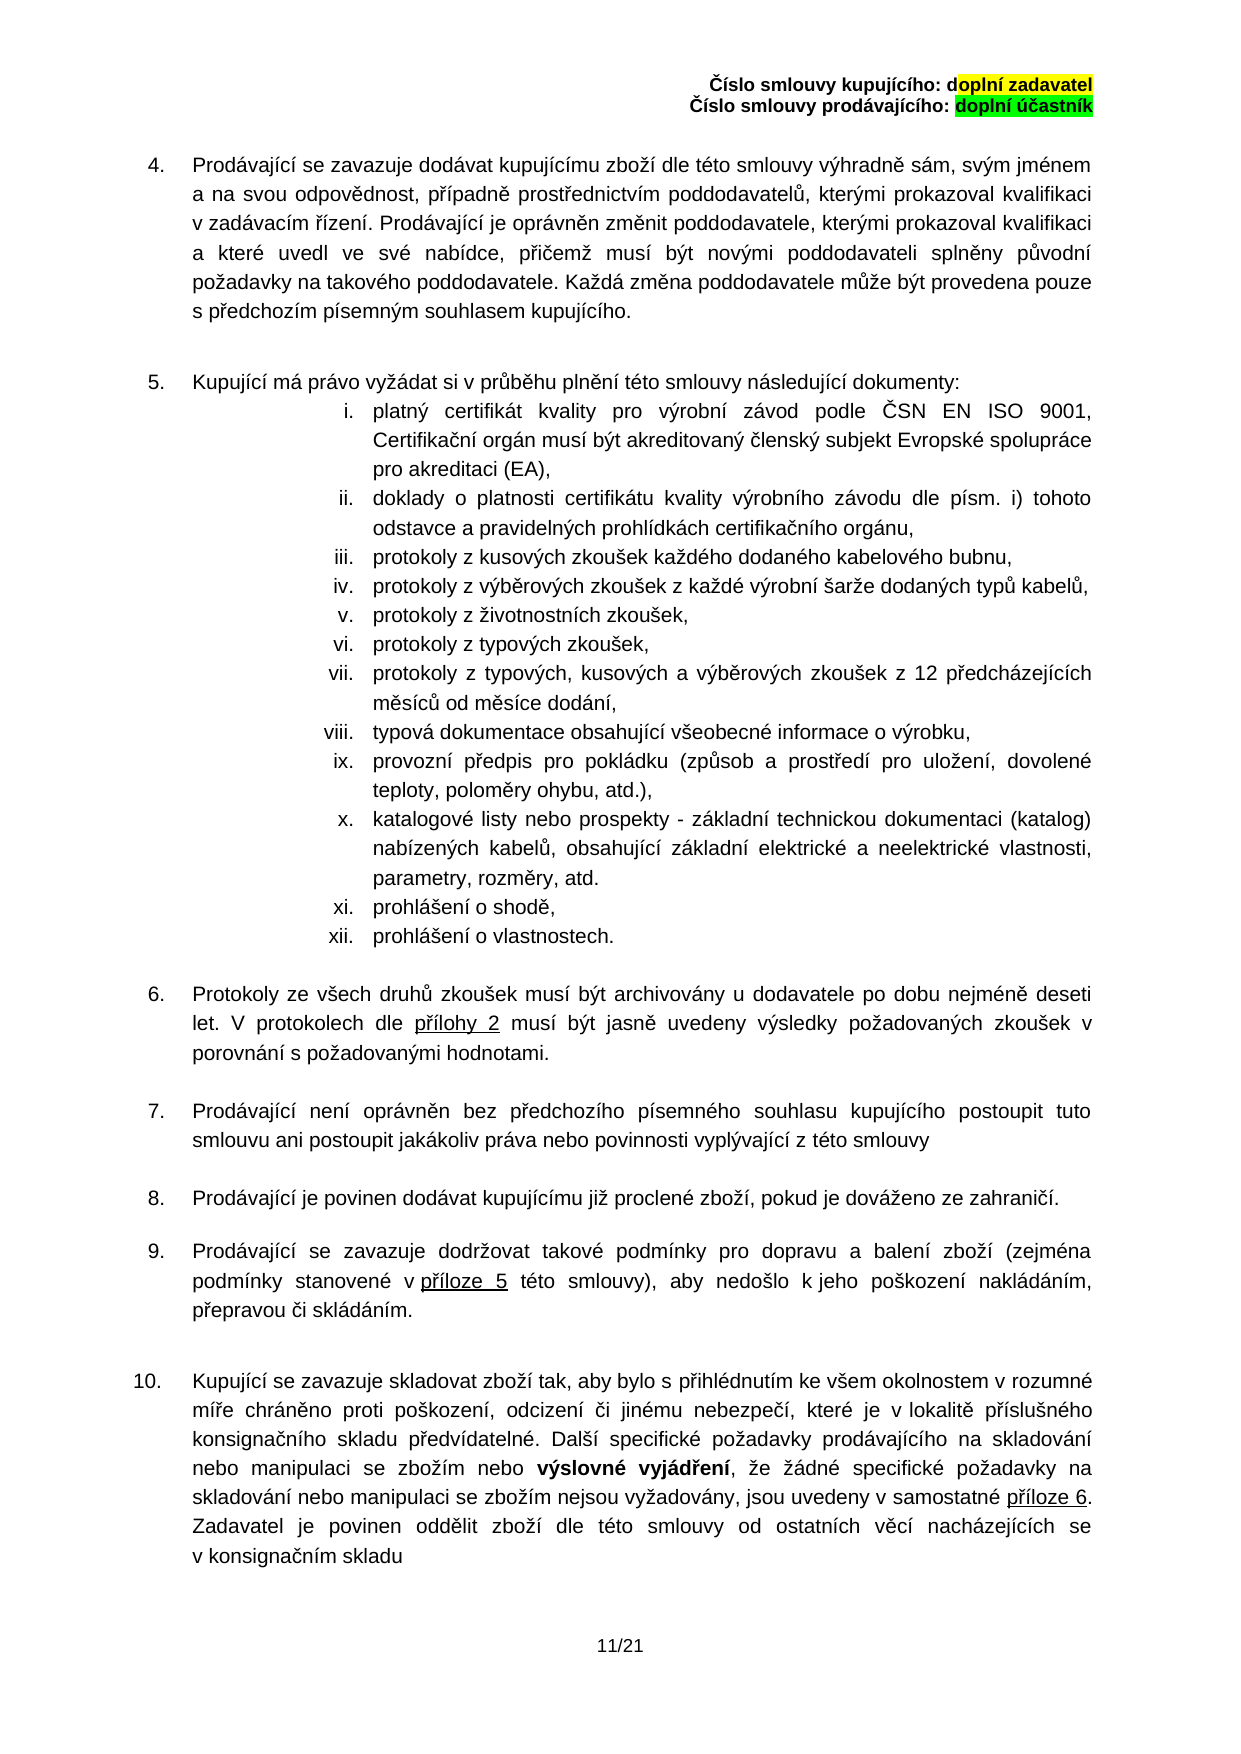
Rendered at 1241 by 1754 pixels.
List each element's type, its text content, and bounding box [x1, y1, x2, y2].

list Prodávající se zavazuje dodávat kupujícímu zboží dle této smlouvy výhradně sám, svým jménem a na svou odpovědnost, případně prostřednictvím poddodavatelů, kterými prokazoval kvalifikaci v zadávacím řízení. Prodávající je oprávněn změnit poddodavatele, kterými prokazoval kvalifikaci a které uvedl ve své nabídce, přičemž musí být novými poddodavateli splněny původní požadavky na takového poddodavatele. Každá změna poddodavatele může být provedena pouze s předchozím písemným souhlasem kupujícího. [148, 148, 1093, 323]
list prohlášení o vlastnostech. [354, 918, 1093, 948]
list typová dokumentace obsahující všeobecné informace o výrobku, [354, 714, 1093, 743]
list Kupující se zavazuje skladovat zboží tak, aby bylo s přihlédnutím ke všem okolnostem v rozumné míře chráněno proti poškození, odcizení či jinému nebezpečí, které je v lokalitě příslušného konsignačního skladu předvídatelné. Další specifické požadavky prodávajícího na skladování nebo manipulaci se zbožím nebo výslovné vyjádření, že žádné specifické požadavky na skladování nebo manipulaci se zbožím nejsou vyžadovány, jsou uvedeny v samostatné příloze 6. Zadavatel je povinen oddělit zboží dle této smlouvy od ostatních věcí nacházejících se v konsignačním skladu [133, 1363, 1093, 1567]
list provozní předpis pro pokládku (způsob a prostředí pro uložení, dovolené teploty, poloměry ohybu, atd.), [354, 743, 1093, 802]
list protokoly z životnostních zkoušek, [354, 598, 1093, 627]
list Prodávající se zavazuje dodržovat takové podmínky pro dopravu a balení zboží (zejména podmínky stanovené v příloze 5 této smlouvy), aby nedošlo k jeho poškození nakládáním, přepravou či skládáním. [148, 1234, 1093, 1322]
list Kupující má právo vyžádat si v průběhu plnění této smlouvy následující dokumenty: [148, 364, 1093, 393]
list protokoly z typových, kusových a výběrových zkoušek z 12 předcházejících měsíců od měsíce dodání, [354, 656, 1093, 714]
list Protokoly ze všech druhů zkoušek musí být archivovány u dodavatele po dobu nejméně deseti let. V protokolech dle přílohy 2 musí být jasně uvedeny výsledky požadovaných zkoušek v porovnání s požadovanými hodnotami. [148, 977, 1093, 1064]
list protokoly z typových zkoušek, [354, 627, 1093, 656]
list protokoly z výběrových zkoušek z každé výrobní šarže dodaných typů kabelů, [354, 568, 1093, 598]
list protokoly z kusových zkoušek každého dodaného kabelového bubnu, [354, 539, 1093, 568]
list Prodávající je povinen dodávat kupujícímu již proclené zboží, pokud je dováženo ze zahraničí. [148, 1181, 1093, 1210]
list katalogové listy nebo prospekty - základní technickou dokumentaci (katalog) nabízených kabelů, obsahující základní elektrické a neelektrické vlastnosti, parametry, rozměry, atd. [354, 802, 1093, 889]
list prohlášení o shodě, [354, 889, 1093, 918]
list doklady o platnosti certifikátu kvality výrobního závodu dle písm. i) tohoto odstavce a pravidelných prohlídkách certifikačního orgánu, [354, 481, 1093, 539]
list platný certifikát kvality pro výrobní závod podle ČSN EN ISO 9001, Certifikační orgán musí být akreditovaný členský subjekt Evropské spolupráce pro akreditaci (EA), [354, 393, 1093, 481]
list Prodávající není oprávněn bez předchozího písemného souhlasu kupujícího postoupit tuto smlouvu ani postoupit jakákoliv práva nebo povinnosti vyplývající z této smlouvy [148, 1093, 1093, 1152]
